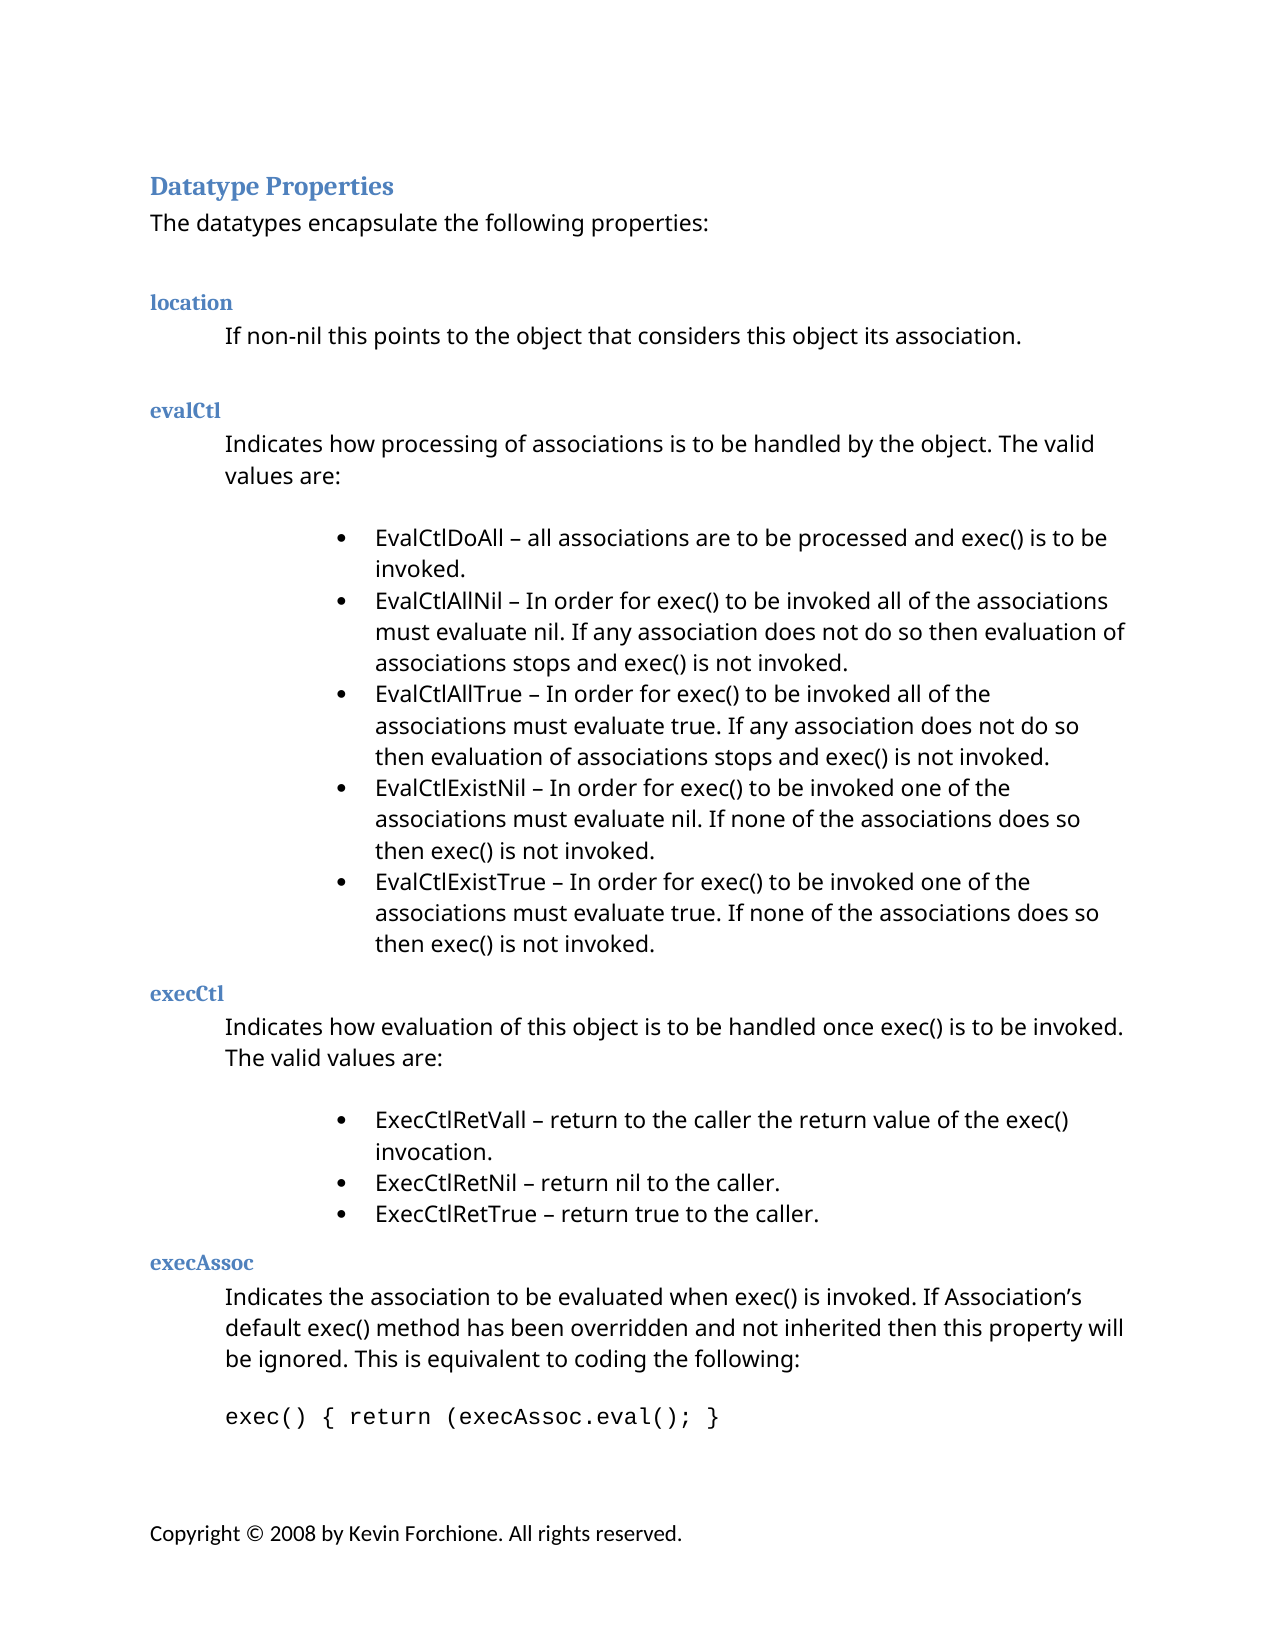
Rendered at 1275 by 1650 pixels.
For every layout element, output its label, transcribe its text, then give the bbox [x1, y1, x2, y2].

list ExecCtlRetNil – return nil to the caller. [337, 1167, 1125, 1198]
list EvalCtlExistNil – In order for exec() to be invoked one of the associations must evaluate nil. If none of the associations does so then exec() is not invoked. [337, 772, 1125, 866]
text The datatypes encapsulate the following properties: [150, 207, 1125, 238]
list ExecCtlRetVall – return to the caller the return value of the exec() invocation. [337, 1104, 1125, 1167]
list EvalCtlExistTrue – In order for exec() to be invoked one of the associations must evaluate true. If none of the associations does so then exec() is not invoked. [337, 866, 1125, 959]
list EvalCtlAllTrue – In order for exec() to be invoked all of the associations must evaluate true. If any association does not do so then evaluation of associations stops and exec() is not invoked. [337, 678, 1125, 772]
subtitle evalCtl [150, 398, 1125, 424]
text Indicates the association to be evaluated when exec() is invoked. If Association’s default exec() method has been overridden and not inherited then this property will be ignored. This is equivalent to coding the following: [225, 1280, 1125, 1374]
list EvalCtlAllNil – In order for exec() to be invoked all of the associations must evaluate nil. If any association does not do so then evaluation of associations stops and exec() is not invoked. [337, 584, 1125, 678]
list ExecCtlRetTrue – return true to the caller. [337, 1198, 1125, 1229]
subtitle location [150, 290, 1125, 316]
text exec() { return (execAssoc.eval(); } [225, 1405, 1125, 1431]
text If non-nil this points to the object that considers this object its association. [225, 320, 1125, 351]
list EvalCtlDoAll – all associations are to be processed and exec() is to be invoked. [337, 522, 1125, 584]
text Indicates how processing of associations is to be handled by the object. The valid values are: [225, 428, 1125, 491]
text Indicates how evaluation of this object is to be handled once exec() is to be invoked. The valid values are: [225, 1011, 1125, 1073]
subtitle execCtl [150, 980, 1125, 1007]
subtitle execAssoc [150, 1250, 1125, 1277]
subtitle Datatype Properties [150, 171, 1125, 202]
